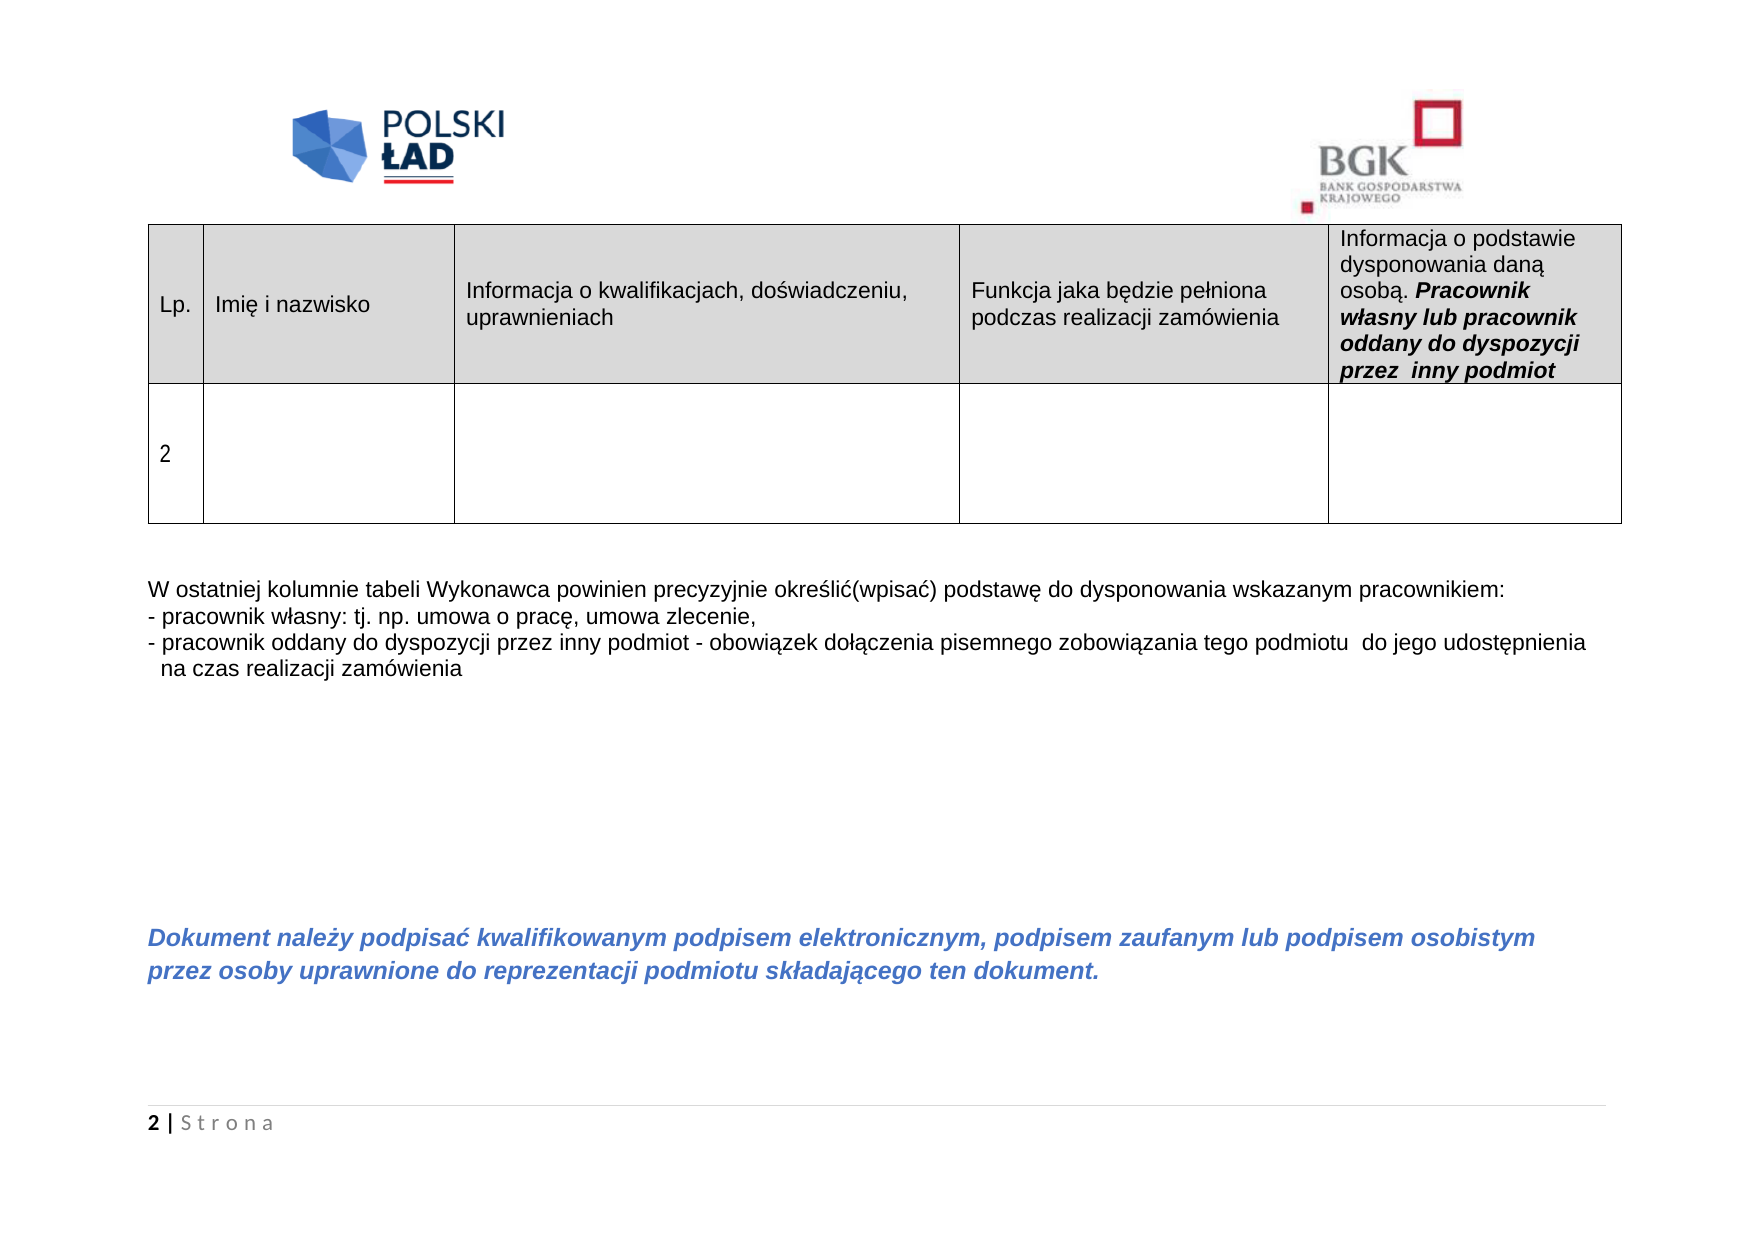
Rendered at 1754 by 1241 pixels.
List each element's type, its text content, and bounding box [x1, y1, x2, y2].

table_cell [455, 384, 959, 523]
table_cell 2 [149, 384, 203, 523]
text W ostatniej kolumnie tabeli Wykonawca powinien precyzyjnie określić(wpisać) podstawę do dysponowania wskazanym pracownikiem: [148, 576, 1606, 603]
table_header Informacja o kwalifikacjach, doświadczeniu, uprawnieniach [455, 225, 959, 383]
text - pracownik oddany do dyspozycji przez inny podmiot - obowiązek dołączenia pisemnego zobowiązania tego podmiotu do jego udostępnienia [148, 629, 1606, 655]
table_header Lp. [149, 225, 203, 383]
table_header Imię i nazwisko [204, 225, 454, 383]
table_cell [204, 384, 454, 523]
text na czas realizacji zamówienia [148, 655, 1606, 682]
text Dokument należy podpisać kwalifikowanym podpisem elektronicznym, podpisem zaufanym lub podpisem osobistym przez osoby uprawnione do reprezentacji podmiotu składającego ten dokument. [148, 923, 1606, 984]
table_cell [960, 384, 1328, 523]
text - pracownik własny: tj. np. umowa o pracę, umowa zlecenie, [148, 603, 1606, 629]
table_cell [1329, 384, 1621, 523]
table_header Informacja o podstawie dysponowania daną osobą. Pracownik własny lub pracownik oddany do dyspozycji przez inny podmiot [1329, 225, 1621, 383]
table_header Funkcja jaka będzie pełniona podczas realizacji zamówienia [960, 225, 1328, 383]
